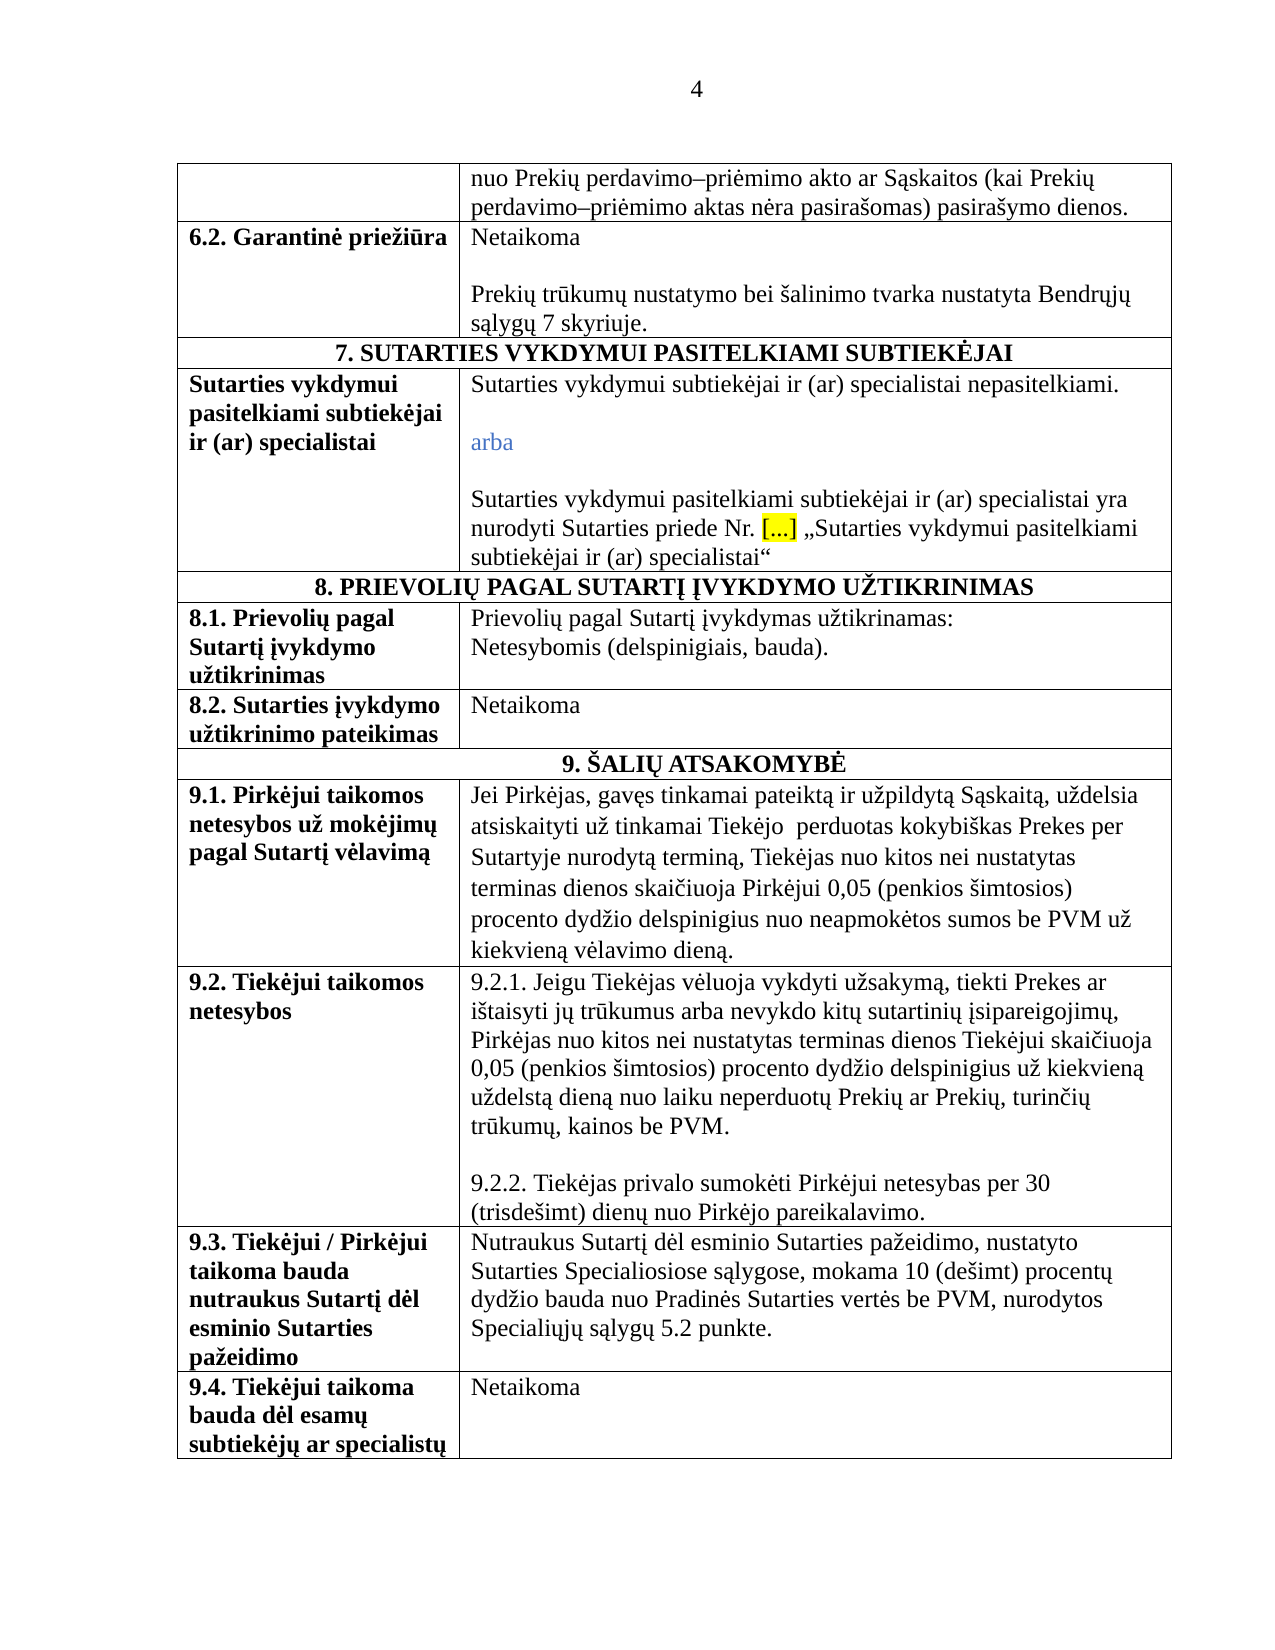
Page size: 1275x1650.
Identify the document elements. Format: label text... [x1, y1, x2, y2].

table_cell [460, 164, 1171, 221]
table_cell Netaikoma Prekių trūkumų nustatymo bei šalinimo tvarka nustatyta Bendrųjų sąlygų 7 skyriuje. [460, 222, 1171, 337]
table_cell Jei Pirkėjas, gavęs tinkamai pateiktą ir užpildytą Sąskaitą, uždelsia atsiskaityti už tinkamai Tiekėjo perduotas kokybiškas Prekes per Sutartyje nurodytą terminą, Tiekėjas nuo kitos nei nustatytas terminas dienos skaičiuoja Pirkėjui 0,05 (penkios šimtosios) procento dydžio delspinigius nuo neapmokėtos sumos be PVM už kiekvieną vėlavimo dieną. [460, 780, 1171, 966]
table_cell Netaikoma [460, 690, 1171, 748]
table_cell Sutarties vykdymui subtiekėjai ir (ar) specialistai nepasitelkiami. arba Sutarties vykdymui pasitelkiami subtiekėjai ir (ar) specialistai yra nurodyti Sutarties priede Nr. [...] „Sutarties vykdymui pasitelkiami subtiekėjai ir (ar) specialistai“ [460, 369, 1171, 571]
table_cell Nutraukus Sutartį dėl esminio Sutarties pažeidimo, nustatyto Sutarties Specialiosiose sąlygose, mokama 10 (dešimt) procentų dydžio bauda nuo Pradinės Sutarties vertės be PVM, nurodytos Specialiųjų sąlygų 5.2 punkte. [460, 1227, 1171, 1371]
table_cell 8.2. Sutarties įvykdymo užtikrinimo pateikimas [178, 690, 459, 748]
table_cell 9. ŠALIŲ ATSAKOMYBĖ [178, 749, 1171, 779]
table_cell 9.2. Tiekėjui taikomos netesybos [178, 967, 459, 1226]
table_cell 9.2.1. Jeigu Tiekėjas vėluoja vykdyti užsakymą, tiekti Prekes ar ištaisyti jų trūkumus arba nevykdo kitų sutartinių įsipareigojimų, Pirkėjas nuo kitos nei nustatytas terminas dienos Tiekėjui skaičiuoja 0,05 (penkios šimtosios) procento dydžio delspinigius už kiekvieną uždelstą dieną nuo laiku neperduotų Prekių ar Prekių, turinčių trūkumų, kainos be PVM. 9.2.2. Tiekėjas privalo sumokėti Pirkėjui netesybas per 30 (trisdešimt) dienų nuo Pirkėjo pareikalavimo. [460, 967, 1171, 1226]
table_cell Sutarties vykdymui pasitelkiami subtiekėjai ir (ar) specialistai [178, 369, 459, 571]
table_cell 9.3. Tiekėjui / Pirkėjui taikoma bauda nutraukus Sutartį dėl esminio Sutarties pažeidimo [178, 1227, 459, 1371]
table_cell 7. SUTARTIES VYKDYMUI PASITELKIAMI SUBTIEKĖJAI [178, 338, 1171, 368]
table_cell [178, 164, 459, 221]
table_cell 6.2. Garantinė priežiūra [178, 222, 459, 337]
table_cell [178, 1372, 459, 1458]
table_cell 9.1. Pirkėjui taikomos netesybos už mokėjimų pagal Sutartį vėlavimą [178, 780, 459, 966]
table_cell Netaikoma [460, 1372, 1171, 1458]
table_cell 8. PRIEVOLIŲ PAGAL SUTARTĮ ĮVYKDYMO UŽTIKRINIMAS [178, 572, 1171, 602]
table_cell Prievolių pagal Sutartį įvykdymas užtikrinamas: Netesybomis (delspinigiais, bauda). [460, 603, 1171, 689]
table_cell 8.1. Prievolių pagal Sutartį įvykdymo užtikrinimas [178, 603, 459, 689]
